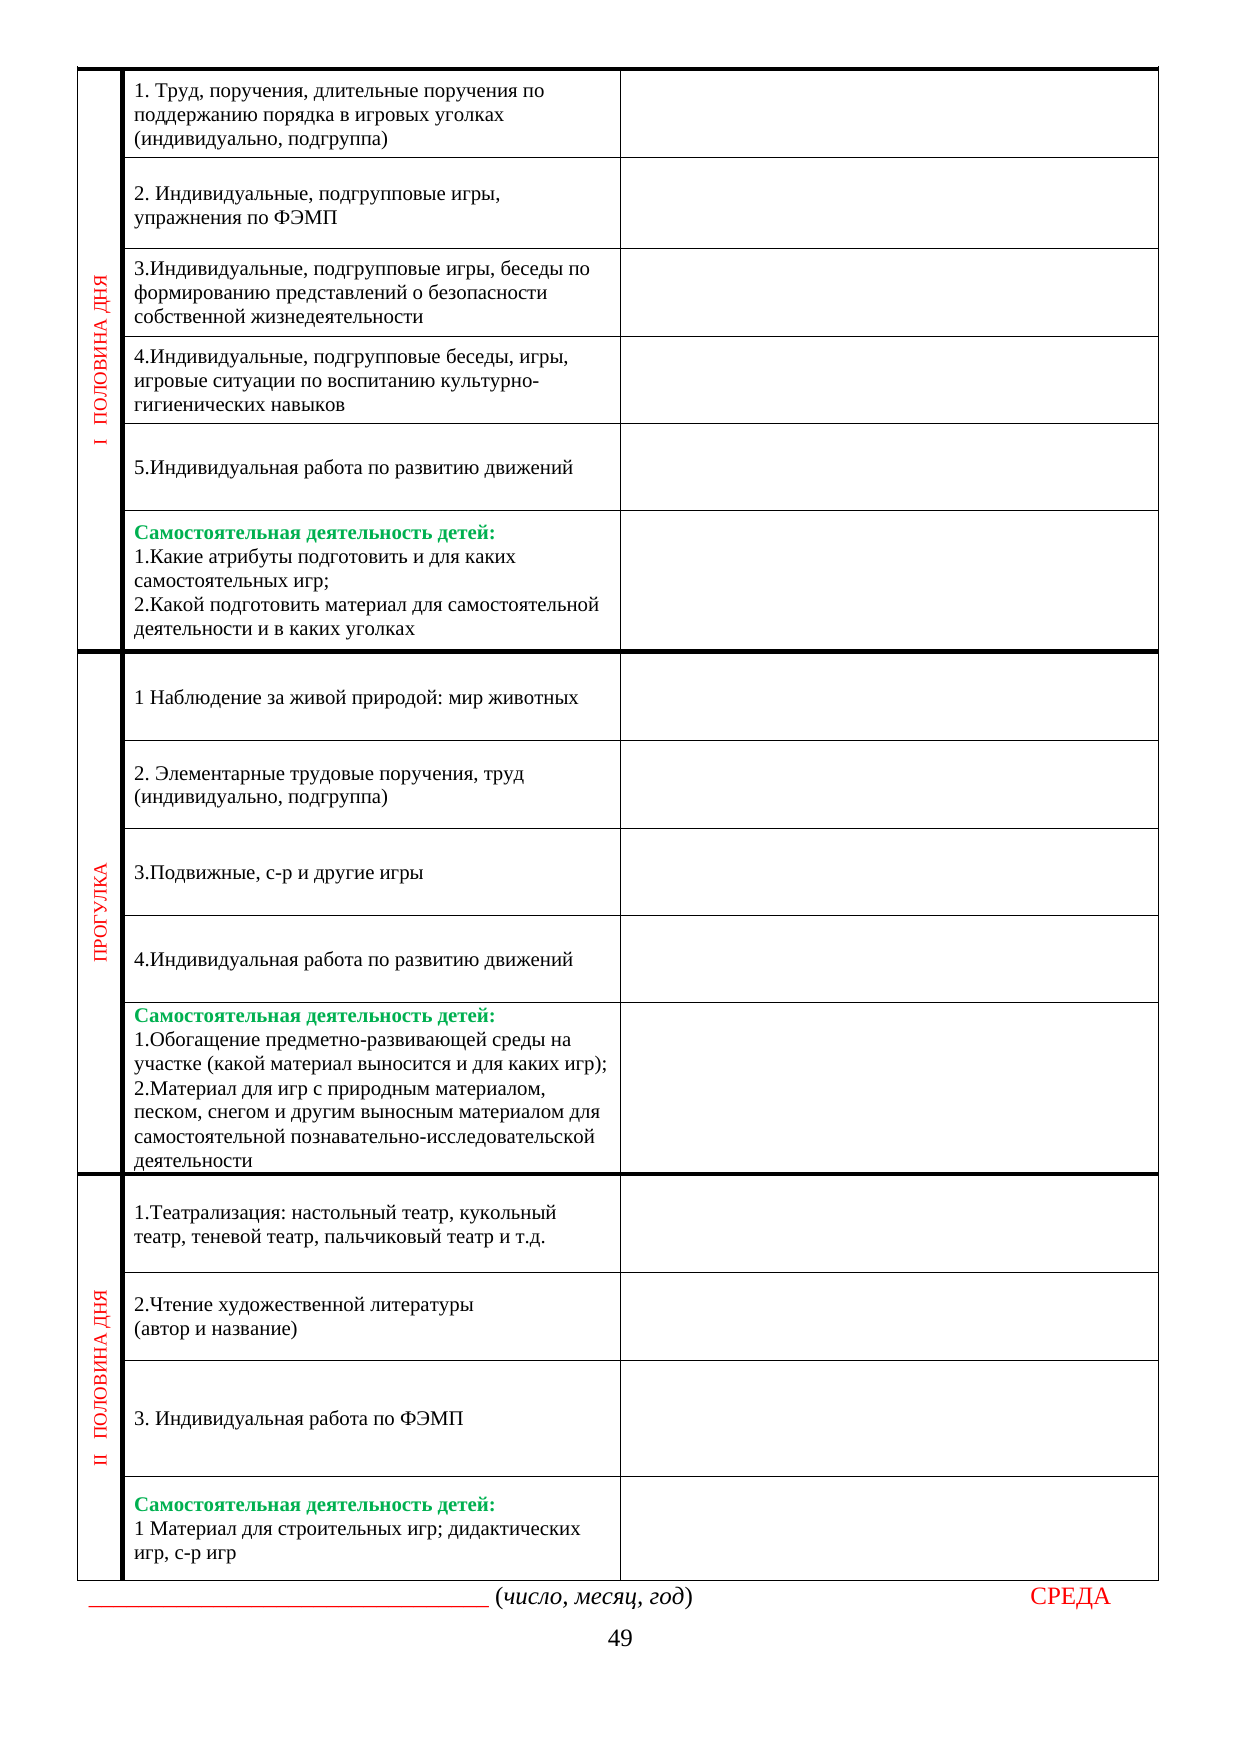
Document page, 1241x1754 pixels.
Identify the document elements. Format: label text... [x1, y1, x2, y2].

table_cell [621, 741, 1158, 828]
table_cell 2. Индивидуальные, подгрупповые игры, упражнения по ФЭМП [125, 158, 620, 248]
table_cell [621, 1477, 1158, 1580]
table_header 1. Труд, поручения, длительные поручения по поддержанию порядка в игровых уголках (индивидуально, подгруппа) [125, 71, 620, 157]
table_cell 1.Театрализация: настольный театр, кукольный театр, теневой театр, пальчиковый театр и т.д. [125, 1176, 620, 1272]
table_cell Самостоятельная деятельность детей: 1 Материал для строительных игр; дидактических игр, с-р игр [125, 1477, 620, 1580]
table_cell 1 Наблюдение за живой природой: мир животных [125, 654, 620, 740]
table_cell 3. Индивидуальная работа по ФЭМП [125, 1361, 620, 1476]
table_cell ПРОГУЛКА [78, 654, 120, 1172]
table_cell [621, 511, 1158, 649]
table_cell 2.Чтение художественной литературы (автор и название) [125, 1273, 620, 1359]
text ________________________________ (число, месяц, год) СРЕДА [89, 1581, 1152, 1610]
table_cell [621, 829, 1158, 915]
table_cell 4.Индивидуальная работа по развитию движений [125, 916, 620, 1002]
table_cell Самостоятельная деятельность детей: 1.Какие атрибуты подготовить и для каких самостоятельных игр; 2.Какой подготовить материал для самостоятельной деятельности и в каких уголках [125, 511, 620, 649]
table_cell Самостоятельная деятельность детей: 1.Обогащение предметно-развивающей среды на участке (какой материал выносится и для каких игр); 2.Материал для игр с природным материалом, песком, снегом и другим выносным материалом для самостоятельной познавательно-исследовательской деятельности [125, 1003, 620, 1172]
table_cell [621, 654, 1158, 740]
table_cell 3.Индивидуальные, подгрупповые игры, беседы по формированию представлений о безопасности собственной жизнедеятельности [125, 249, 620, 336]
table_cell [621, 1361, 1158, 1476]
table_cell 5.Индивидуальная работа по развитию движений [125, 424, 620, 510]
table_cell [621, 424, 1158, 510]
table_cell [621, 337, 1158, 423]
table_cell 3.Подвижные, с-р и другие игры [125, 829, 620, 915]
table_cell [621, 916, 1158, 1002]
table_cell [621, 158, 1158, 248]
table_cell II ПОЛОВИНА ДНЯ [78, 1176, 120, 1580]
table_cell [621, 249, 1158, 336]
table_cell [621, 1273, 1158, 1359]
table_cell [621, 1176, 1158, 1272]
table_header [621, 71, 1158, 157]
table_cell [621, 1003, 1158, 1172]
table_header I ПОЛОВИНА ДНЯ [78, 71, 120, 649]
table_cell 2. Элементарные трудовые поручения, труд (индивидуально, подгруппа) [125, 741, 620, 828]
table_cell 4.Индивидуальные, подгрупповые беседы, игры, игровые ситуации по воспитанию культурно-гигиенических навыков [125, 337, 620, 423]
